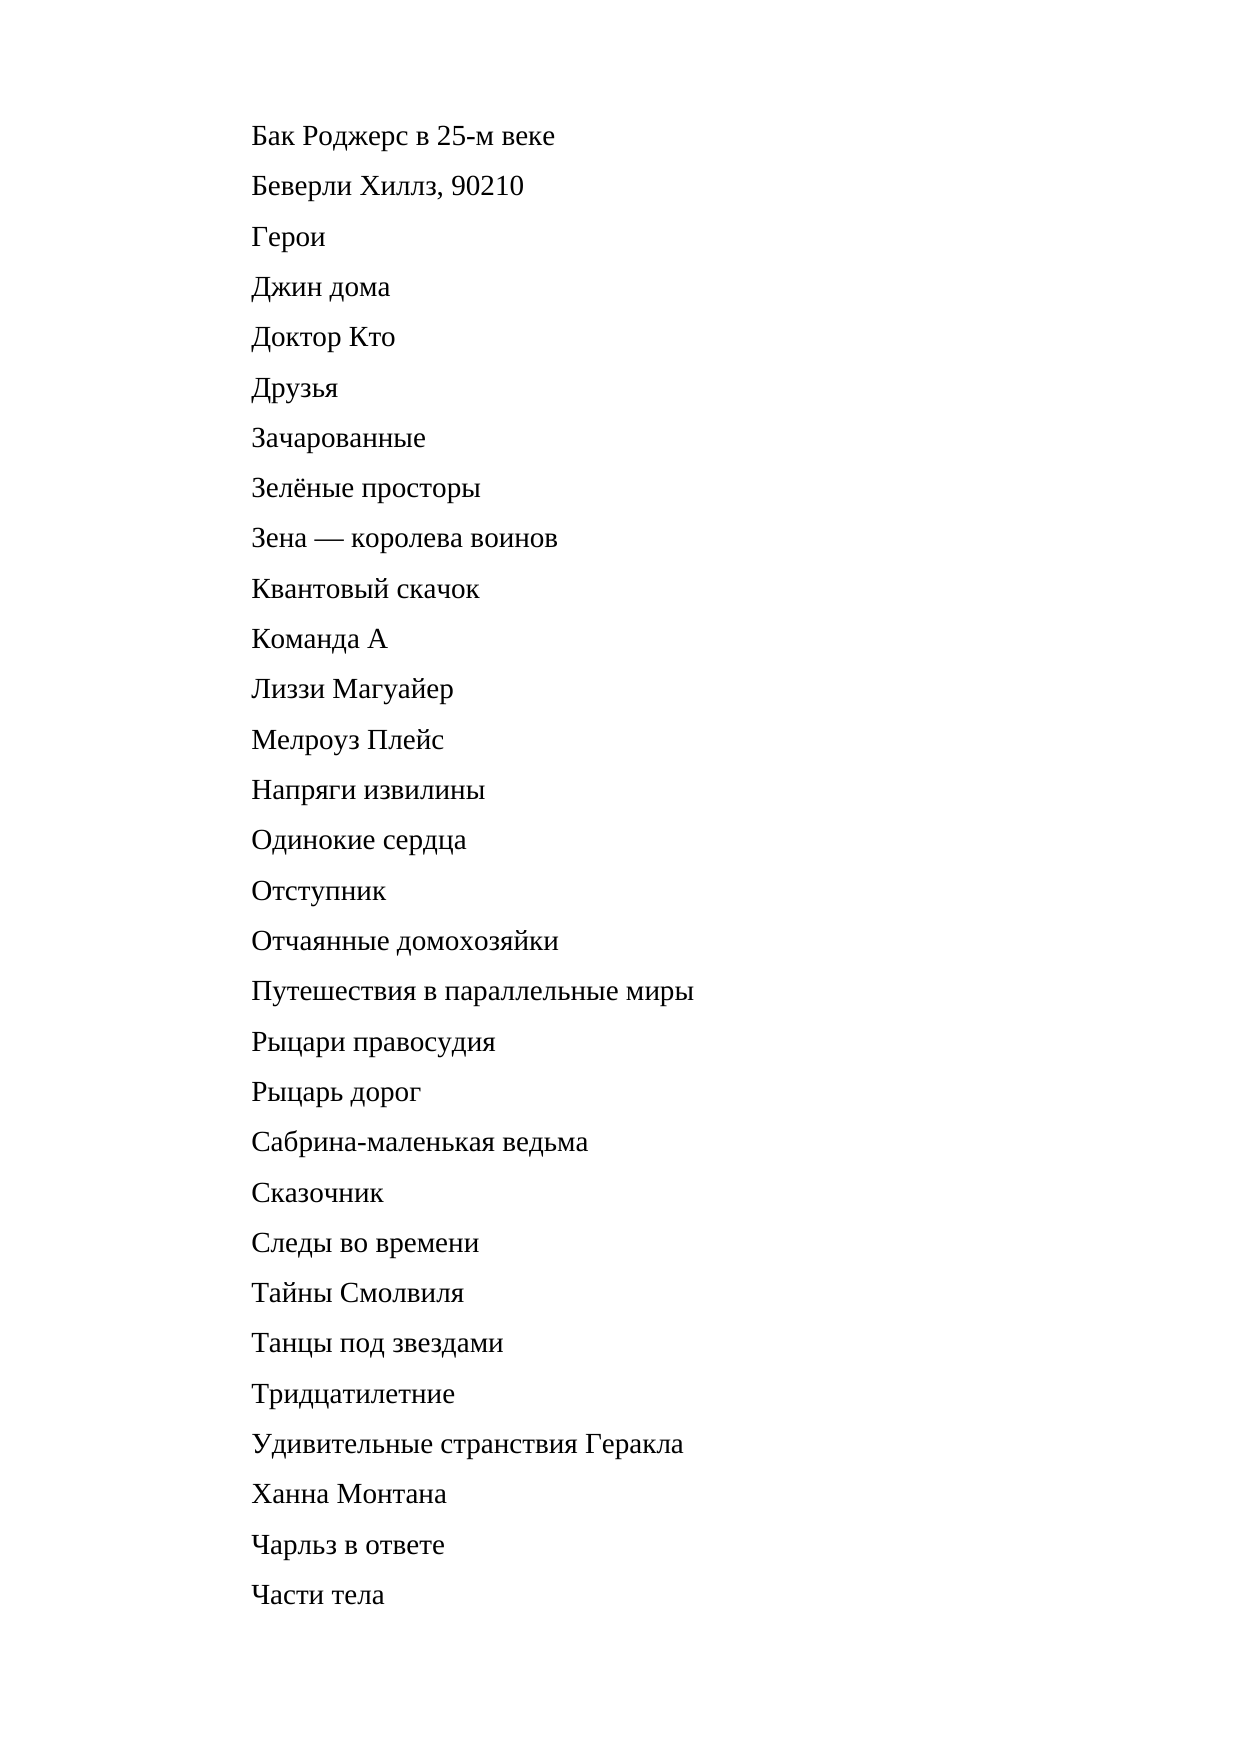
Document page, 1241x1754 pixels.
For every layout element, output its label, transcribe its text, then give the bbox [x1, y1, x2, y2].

text Тайны Смолвиля [177, 1275, 1152, 1309]
text Отчаянные домохозяйки [177, 923, 1152, 957]
text Бак Роджерс в 25-м веке [177, 118, 1152, 152]
text Тридцатилетние [177, 1376, 1152, 1409]
text Квантовый скачок [177, 571, 1152, 604]
text Напряги извилины [177, 772, 1152, 806]
text Удивительные странствия Геракла [177, 1426, 1152, 1460]
text Лиззи Магуайер [177, 672, 1152, 705]
text Сказочник [177, 1175, 1152, 1208]
text Мелроуз Плейс [177, 722, 1152, 755]
text Зачарованные [177, 420, 1152, 453]
text Танцы под звездами [177, 1326, 1152, 1359]
text Путешествия в параллельные миры [177, 973, 1152, 1007]
text Рыцари правосудия [177, 1024, 1152, 1057]
text Команда А [177, 621, 1152, 655]
text Одинокие сердца [177, 822, 1152, 856]
text Зена — королева воинов [177, 521, 1152, 554]
text Зелёные просторы [177, 470, 1152, 504]
text Чарльз в ответе [177, 1527, 1152, 1560]
text Рыцарь дорог [177, 1074, 1152, 1108]
text Доктор Кто [177, 319, 1152, 353]
text Беверли Хиллз, 90210 [177, 168, 1152, 202]
text Джин дома [177, 269, 1152, 303]
text Друзья [177, 370, 1152, 403]
text Ханна Монтана [177, 1477, 1152, 1510]
text Отступник [177, 873, 1152, 906]
text Части тела [177, 1577, 1152, 1611]
text Следы во времени [177, 1225, 1152, 1258]
text Сабрина-маленькая ведьма [177, 1124, 1152, 1158]
text Герои [177, 219, 1152, 252]
